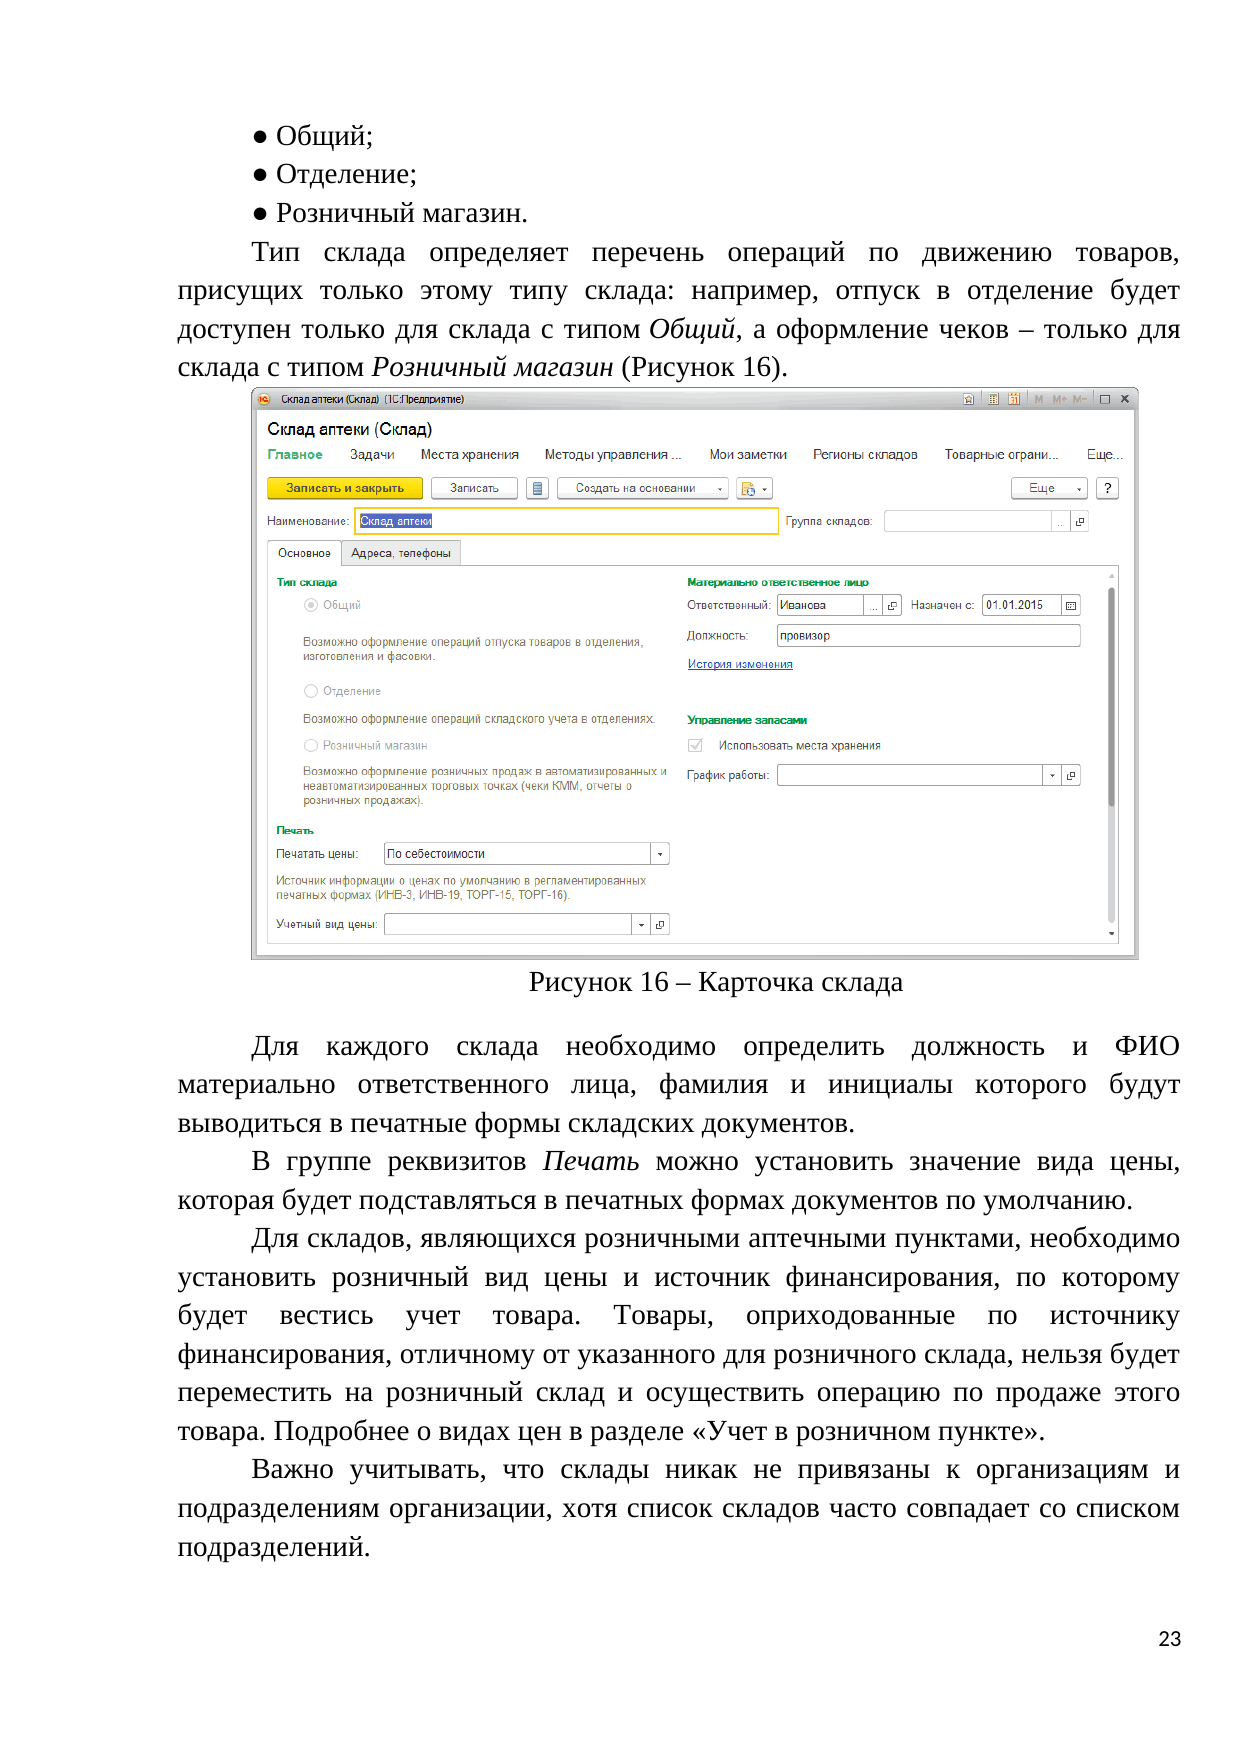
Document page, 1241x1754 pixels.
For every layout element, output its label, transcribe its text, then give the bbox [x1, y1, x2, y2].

text Рисунок 16 – Карточка склада [177, 964, 1181, 998]
text ● Розничный магазин. [177, 195, 1181, 229]
text Важно учитывать, что склады никак не привязаны к организациям и подразделениям организации, хотя список складов часто совпадает со списком подразделений. [177, 1452, 1181, 1562]
text Для каждого склада необходимо определить должность и ФИО материально ответственного лица, фамилия и инициалы которого будут выводиться в печатные формы складских документов. [177, 1028, 1181, 1138]
text Тип склада определяет перечень операций по движению товаров, присущих только этому типу склада: например, отпуск в отделение будет доступен только для склада с типом Общий, а оформление чеков – только для склада с типом Розничный магазин (Рисунок 16). [177, 234, 1181, 383]
text Для складов, являющихся розничными аптечными пунктами, необходимо установить розничный вид цены и источник финансирования, по которому будет вестись учет товара. Товары, оприходованные по источнику финансирования, отличному от указанного для розничного склада, нельзя будет переместить на розничный склад и осуществить операцию по продаже этого товара. Подробнее о видах цен в разделе «Учет в розничном пункте». [177, 1220, 1181, 1447]
text ● Общий; [177, 118, 1181, 152]
picture [251, 387, 1139, 960]
text В группе реквизитов Печать можно установить значение вида цены, которая будет подставляться в печатных формах документов по умолчанию. [177, 1143, 1181, 1215]
text ● Отделение; [177, 157, 1181, 190]
